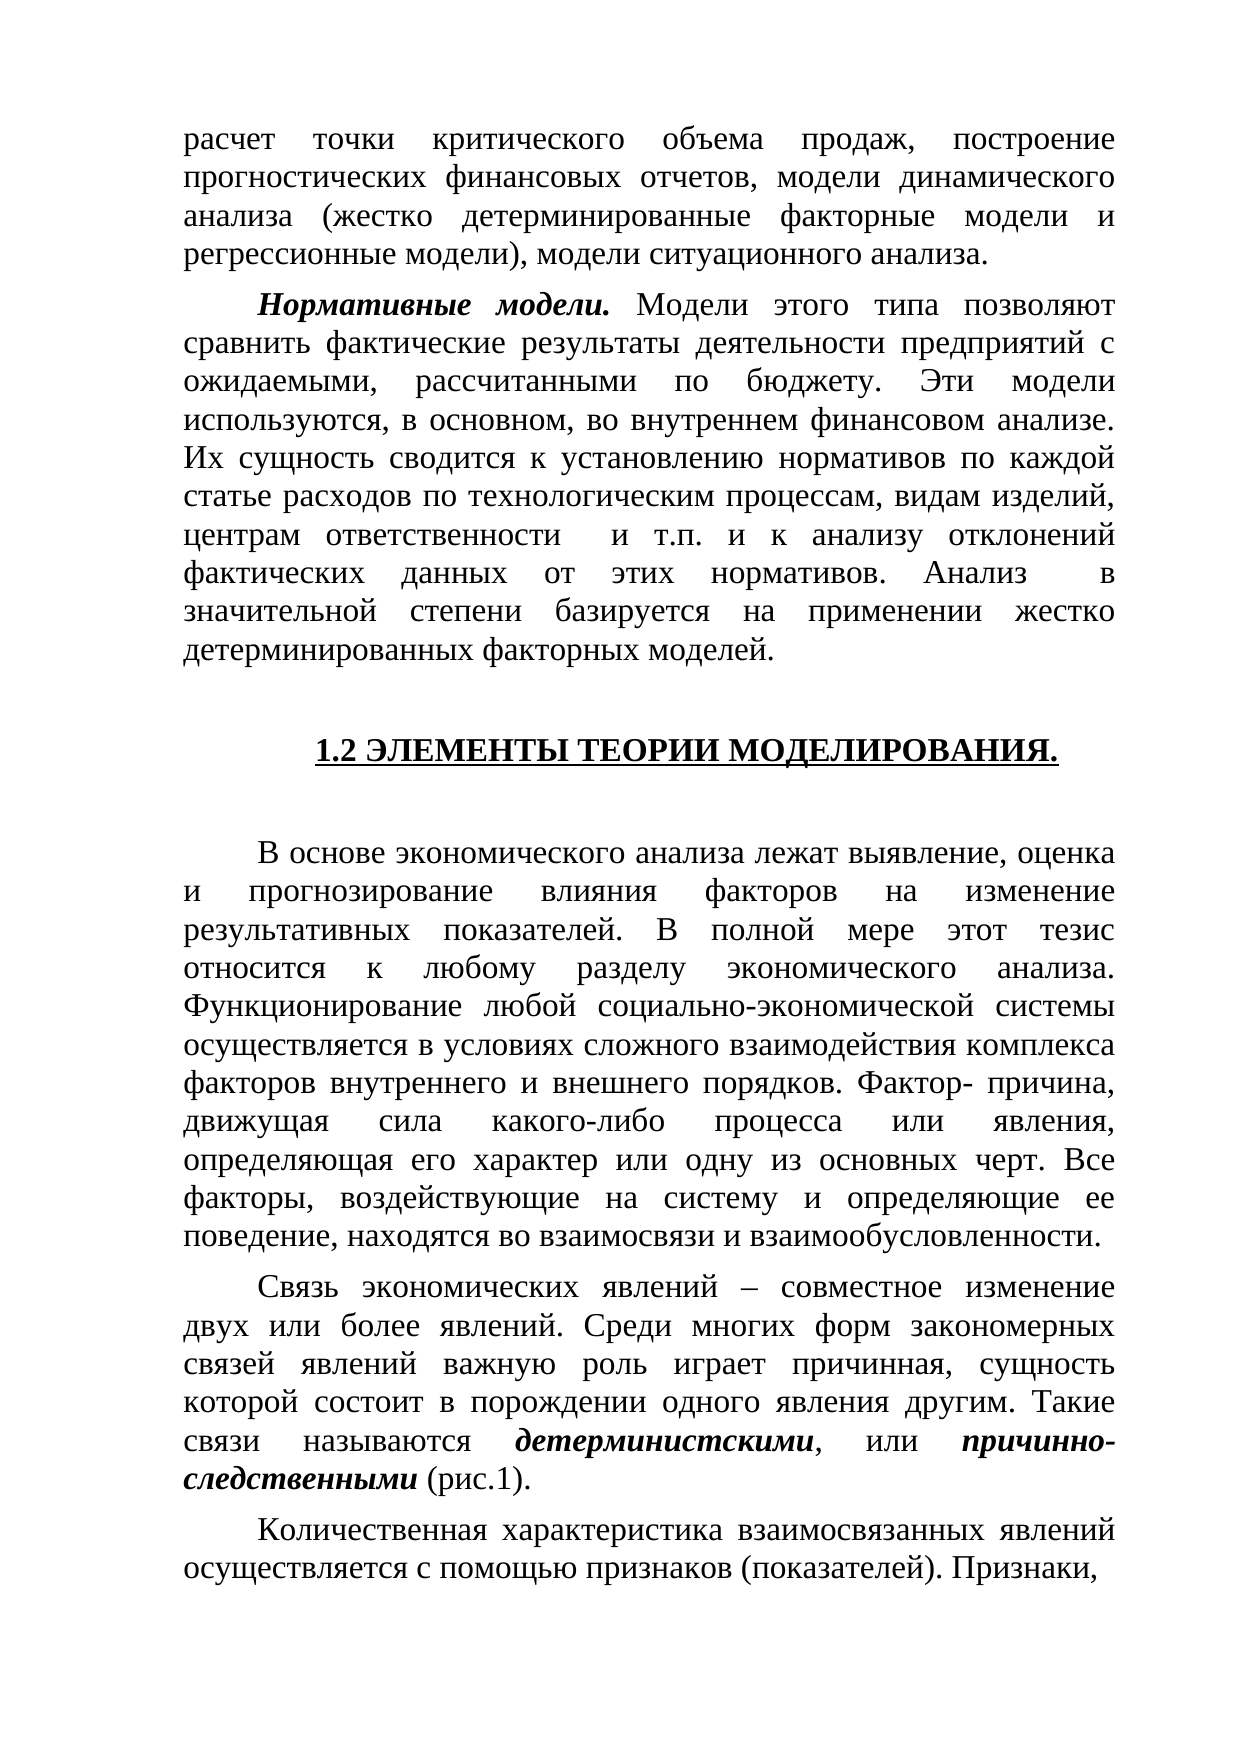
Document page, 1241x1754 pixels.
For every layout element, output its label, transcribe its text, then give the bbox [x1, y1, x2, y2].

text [183, 118, 1116, 271]
text В основе экономического анализа лежат выявление, оценка и прогнозирование влияния факторов на изменение результативных показателей. В полной мере этот тезис относится к любому разделу экономического анализа. Функционирование любой социально-экономической системы осуществляется в условиях сложного взаимодействия комплекса факторов внутреннего и внешнего порядков. Фактор- причина, движущая сила какого-либо процесса или явления, определяющая его характер или одну из основных черт. Все факторы, воздействующие на систему и определяющие ее поведение, находятся во взаимосвязи и взаимообусловленности. [183, 832, 1116, 1254]
text Связь экономических явлений – совместное изменение двух или более явлений. Среди многих форм закономерных связей явлений важную роль играет причинная, сущность которой состоит в порождении одного явления другим. Такие связи называются детерминистскими, или причинно-следственными (рис.1). [183, 1266, 1116, 1496]
text Нормативные модели. Модели этого типа позволяют сравнить фактические результаты деятельности предприятий с ожидаемыми, рассчитанными по бюджету. Эти модели используются, в основном, во внутреннем финансовом анализе. Их сущность сводится к установлению нормативов по каждой статье расходов по технологическим процессам, видам изделий, центрам ответственности и т.п. и к анализу отклонений фактических данных от этих нормативов. Анализ в значительной степени базируется на применении жестко детерминированных факторных моделей. [183, 284, 1116, 667]
text 1.2 ЭЛЕМЕНТЫ ТЕОРИИ МОДЕЛИРОВАНИЯ. [183, 731, 1116, 769]
text Количественная характеристика взаимосвязанных явлений осуществляется с помощью признаков (показателей). Признаки, [183, 1509, 1116, 1586]
